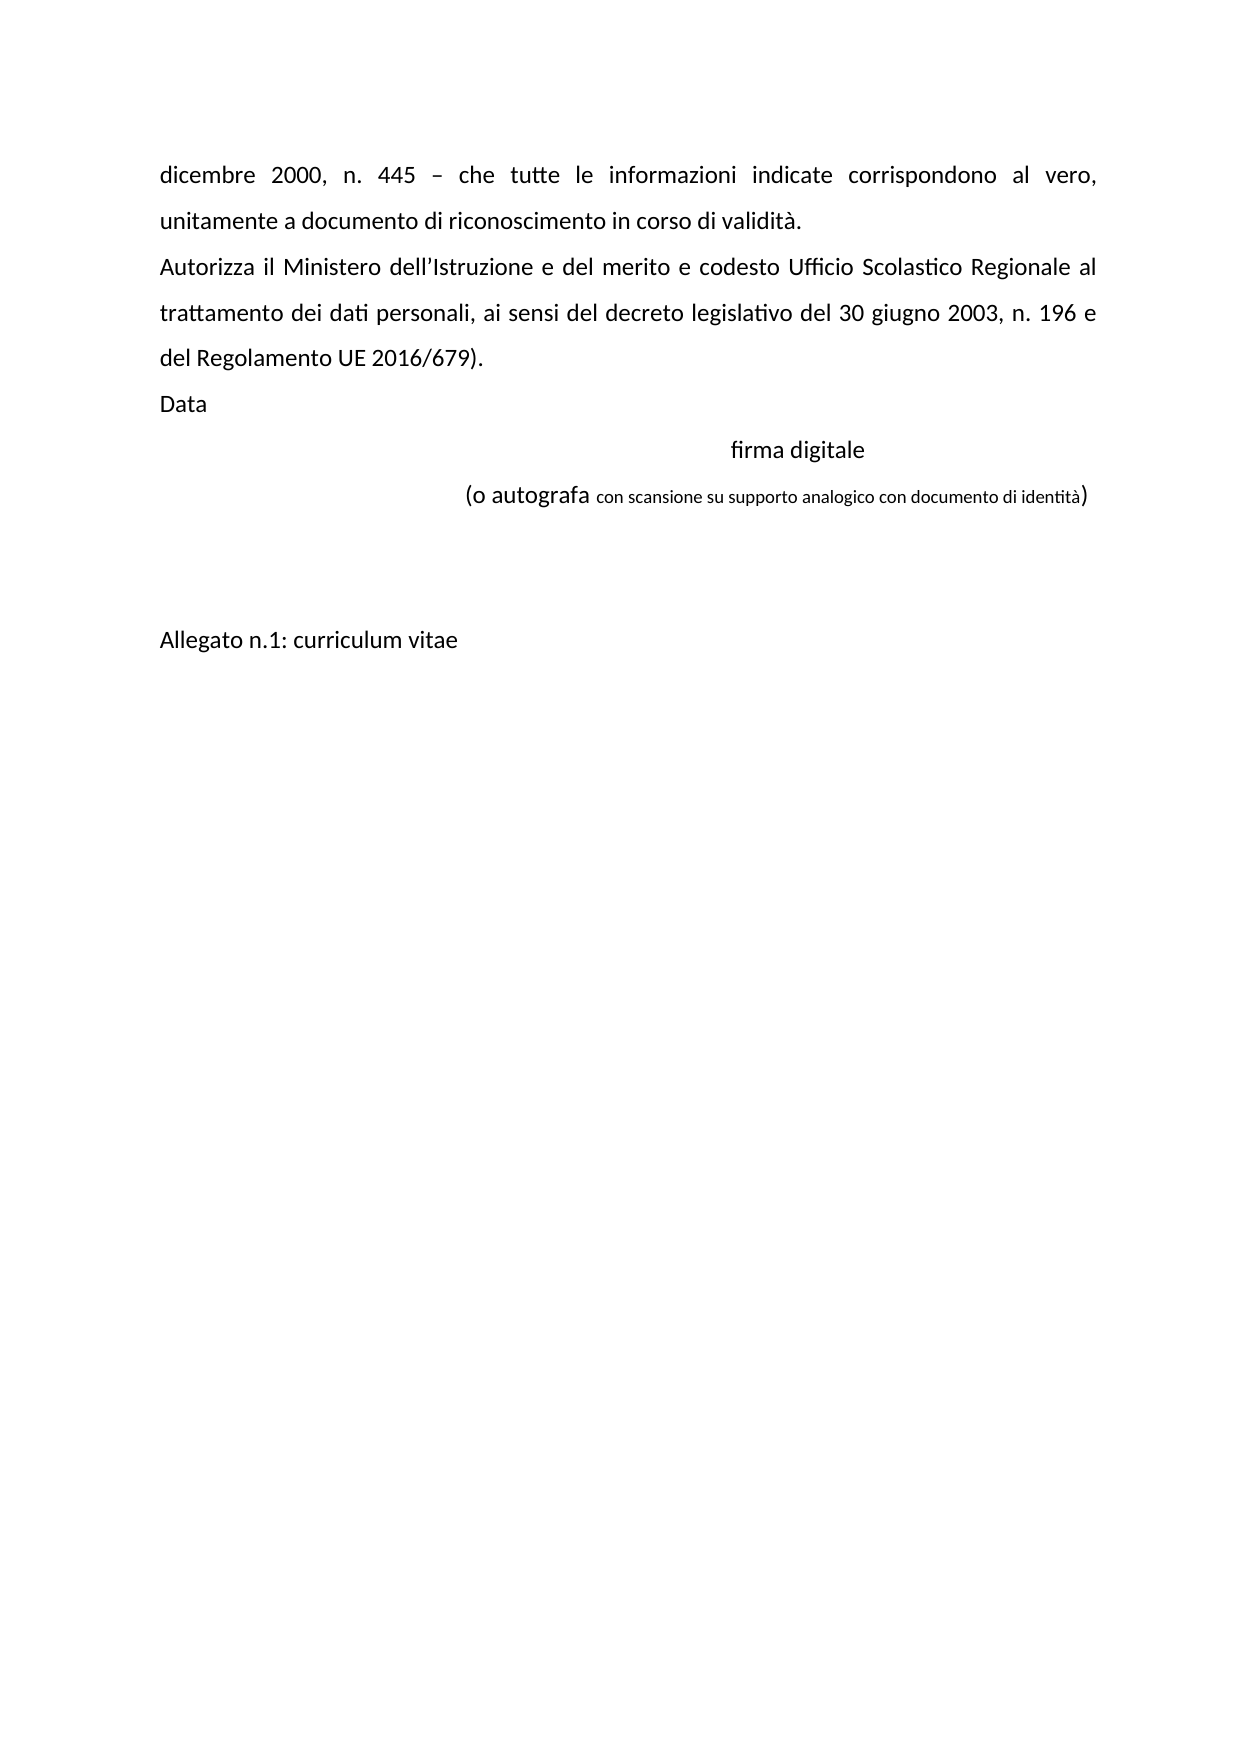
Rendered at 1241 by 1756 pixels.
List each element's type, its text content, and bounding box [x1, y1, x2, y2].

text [159, 159, 1098, 236]
text Autorizza il Ministero dell’Istruzione e del merito e codesto Ufficio Scolastico Regionale al trattamento dei dati personali, ai sensi del decreto legislativo del 30 giugno 2003, n. 196 e del Regolamento UE 2016/679). [159, 251, 1098, 373]
text (o autografa con scansione su supporto analogico con documento di identità) [159, 479, 1098, 510]
text Data [159, 388, 1098, 419]
text firma digitale [159, 434, 1098, 464]
text Allegato n.1: curriculum vitae [159, 624, 1098, 655]
